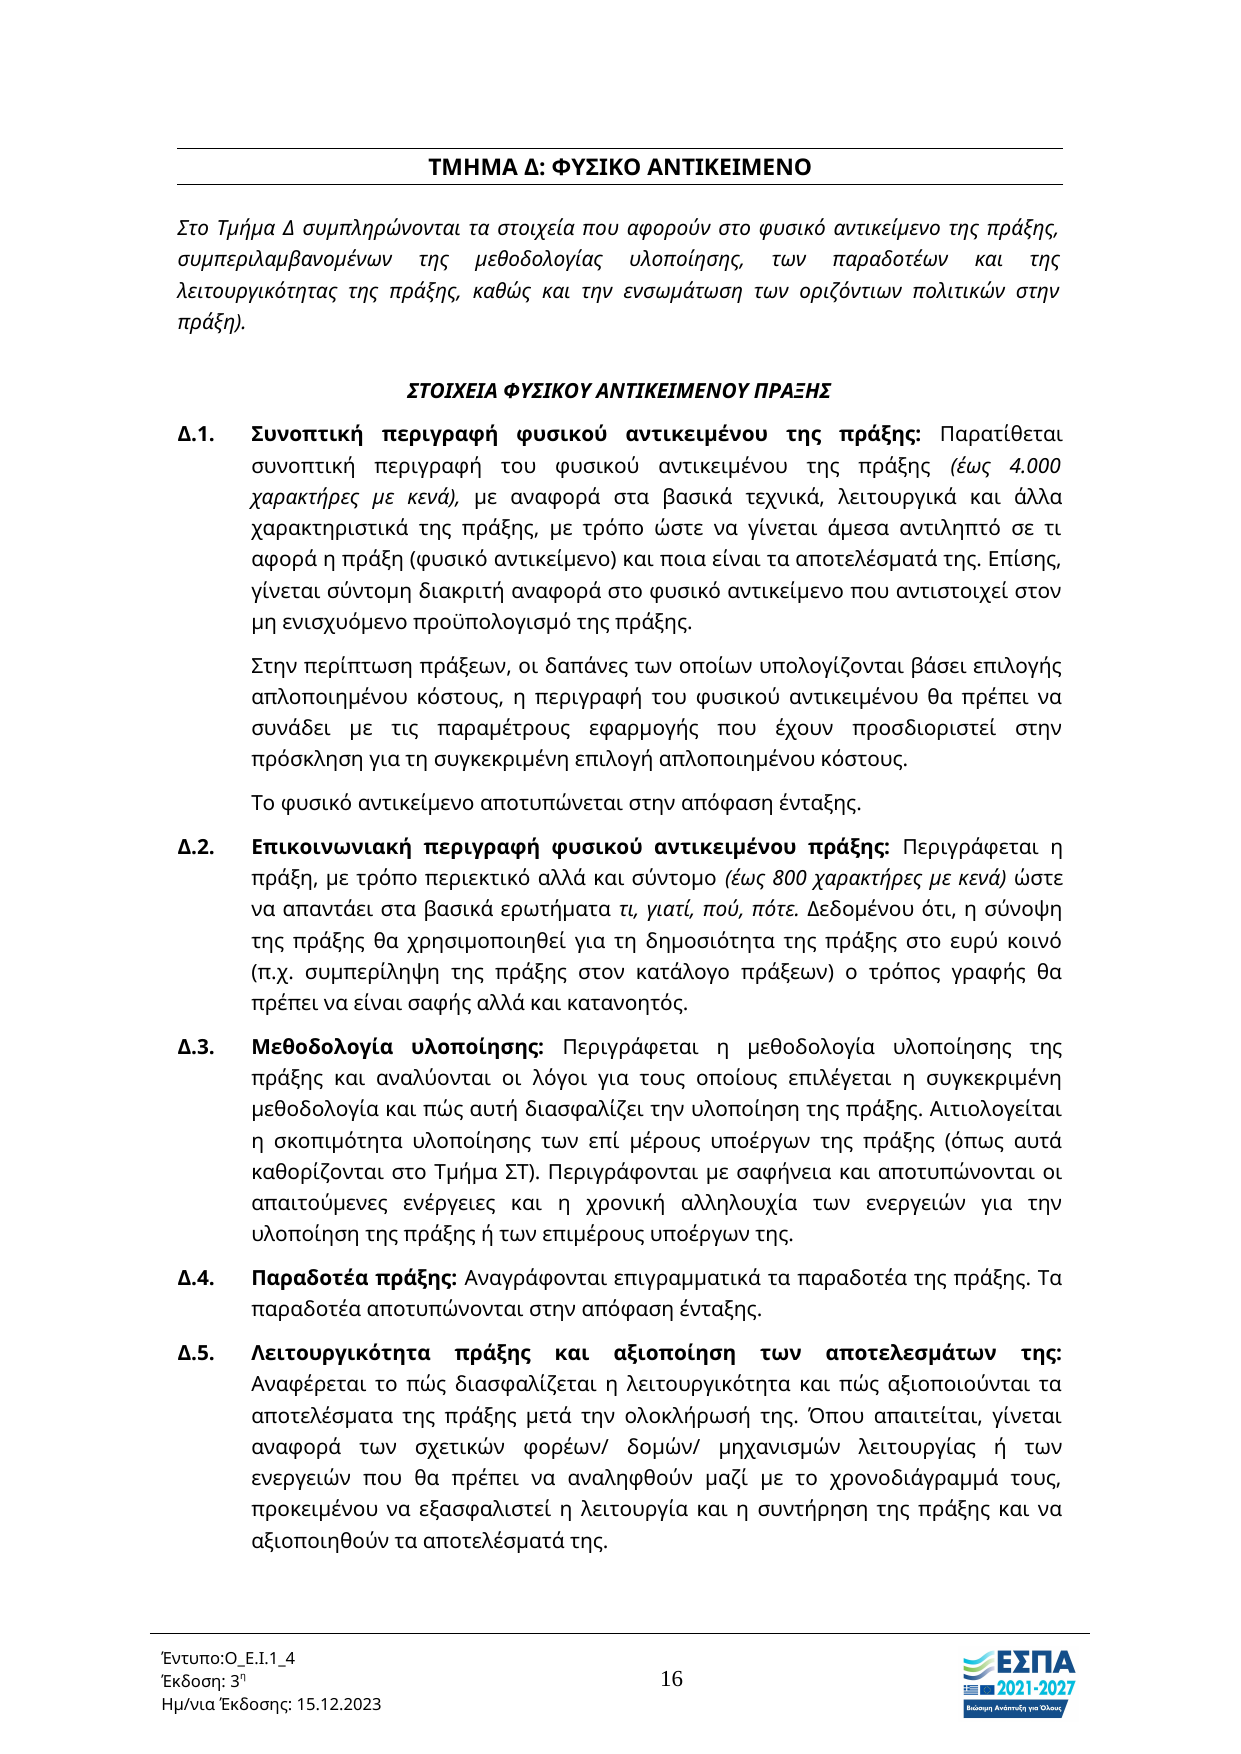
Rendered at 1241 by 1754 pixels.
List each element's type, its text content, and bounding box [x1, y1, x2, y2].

text Στο Τμήμα Δ συμπληρώνονται τα στοιχεία που αφορούν στο φυσικό αντικείμενο της πράξης, συμπεριλαμβανομένων της μεθοδολογίας υλοποίησης, των παραδοτέων και της λειτουργικότητας της πράξης, καθώς και την ενσωμάτωση των οριζόντιων πολιτικών στην πράξη). [177, 213, 1063, 336]
list Συνοπτική περιγραφή φυσικού αντικειμένου της πράξης: Παρατίθεται συνοπτική περιγραφή του φυσικού αντικειμένου της πράξης (έως 4.000 χαρακτήρες με κενά), με αναφορά στα βασικά τεχνικά, λειτουργικά και άλλα χαρακτηριστικά της πράξης, με τρόπο ώστε να γίνεται άμεσα αντιληπτό σε τι αφορά η πράξη (φυσικό αντικείμενο) και ποια είναι τα αποτελέσματά της. Επίσης, γίνεται σύντομη διακριτή αναφορά στο φυσικό αντικείμενο που αντιστοιχεί στον μη ενισχυόμενο προϋπολογισμό της πράξης. [177, 419, 1063, 636]
list Παραδοτέα πράξης: Αναγράφονται επιγραμματικά τα παραδοτέα της πράξης. Τα παραδοτέα αποτυπώνονται στην απόφαση ένταξης. [177, 1263, 1063, 1323]
list Στην περίπτωση πράξεων, οι δαπάνες των οποίων υπολογίζονται βάσει επιλογής απλοποιημένου κόστους, η περιγραφή του φυσικού αντικειμένου θα πρέπει να συνάδει με τις παραμέτρους εφαρμογής που έχουν προσδιοριστεί στην πρόσκληση για τη συγκεκριμένη επιλογή απλοποιημένου κόστους. [251, 651, 1063, 773]
subtitle ΣΤΟΙΧΕΙΑ ΦΥΣΙΚΟΥ ΑΝΤΙΚΕΙΜΕΝΟΥ ΠΡΑΞΗΣ [177, 376, 1063, 404]
list Επικοινωνιακή περιγραφή φυσικού αντικειμένου πράξης: Περιγράφεται η πράξη, με τρόπο περιεκτικό αλλά και σύντομο (έως 800 χαρακτήρες με κενά) ώστε να απαντάει στα βασικά ερωτήματα τι, γιατί, πού, πότε. Δεδομένου ότι, η σύνοψη της πράξης θα χρησιμοποιηθεί για τη δημοσιότητα της πράξης στο ευρύ κοινό (π.χ. συμπερίληψη της πράξης στον κατάλογο πράξεων) ο τρόπος γραφής θα πρέπει να είναι σαφής αλλά και κατανοητός. [177, 832, 1063, 1017]
text Το φυσικό αντικείμενο αποτυπώνεται στην απόφαση ένταξης. [251, 788, 1063, 817]
picture [957, 1646, 1080, 1722]
subtitle ΤΜΗΜΑ Δ: ΦΥΣΙΚΟ ΑΝΤΙΚΕΙΜΕΝΟ [177, 149, 1063, 184]
list Λειτουργικότητα πράξης και αξιοποίηση των αποτελεσμάτων της: Αναφέρεται το πώς διασφαλίζεται η λειτουργικότητα και πώς αξιοποιούνται τα αποτελέσματα της πράξης μετά την ολοκλήρωσή της. Όπου απαιτείται, γίνεται αναφορά των σχετικών φορέων/ δομών/ μηχανισμών λειτουργίας ή των ενεργειών που θα πρέπει να αναληφθούν μαζί με το χρονοδιάγραμμά τους, προκειμένου να εξασφαλιστεί η λειτουργία και η συντήρηση της πράξης και να αξιοποιηθούν τα αποτελέσματά της. [177, 1338, 1063, 1554]
list Μεθοδολογία υλοποίησης: Περιγράφεται η μεθοδολογία υλοποίησης της πράξης και αναλύονται οι λόγοι για τους οποίους επιλέγεται η συγκεκριμένη μεθοδολογία και πώς αυτή διασφαλίζει την υλοποίηση της πράξης. Αιτιολογείται η σκοπιμότητα υλοποίησης των επί μέρους υποέργων της πράξης (όπως αυτά καθορίζονται στο Τμήμα ΣΤ). Περιγράφονται με σαφήνεια και αποτυπώνονται οι απαιτούμενες ενέργειες και η χρονική αλληλουχία των ενεργειών για την υλοποίηση της πράξης ή των επιμέρους υποέργων της. [177, 1032, 1063, 1248]
